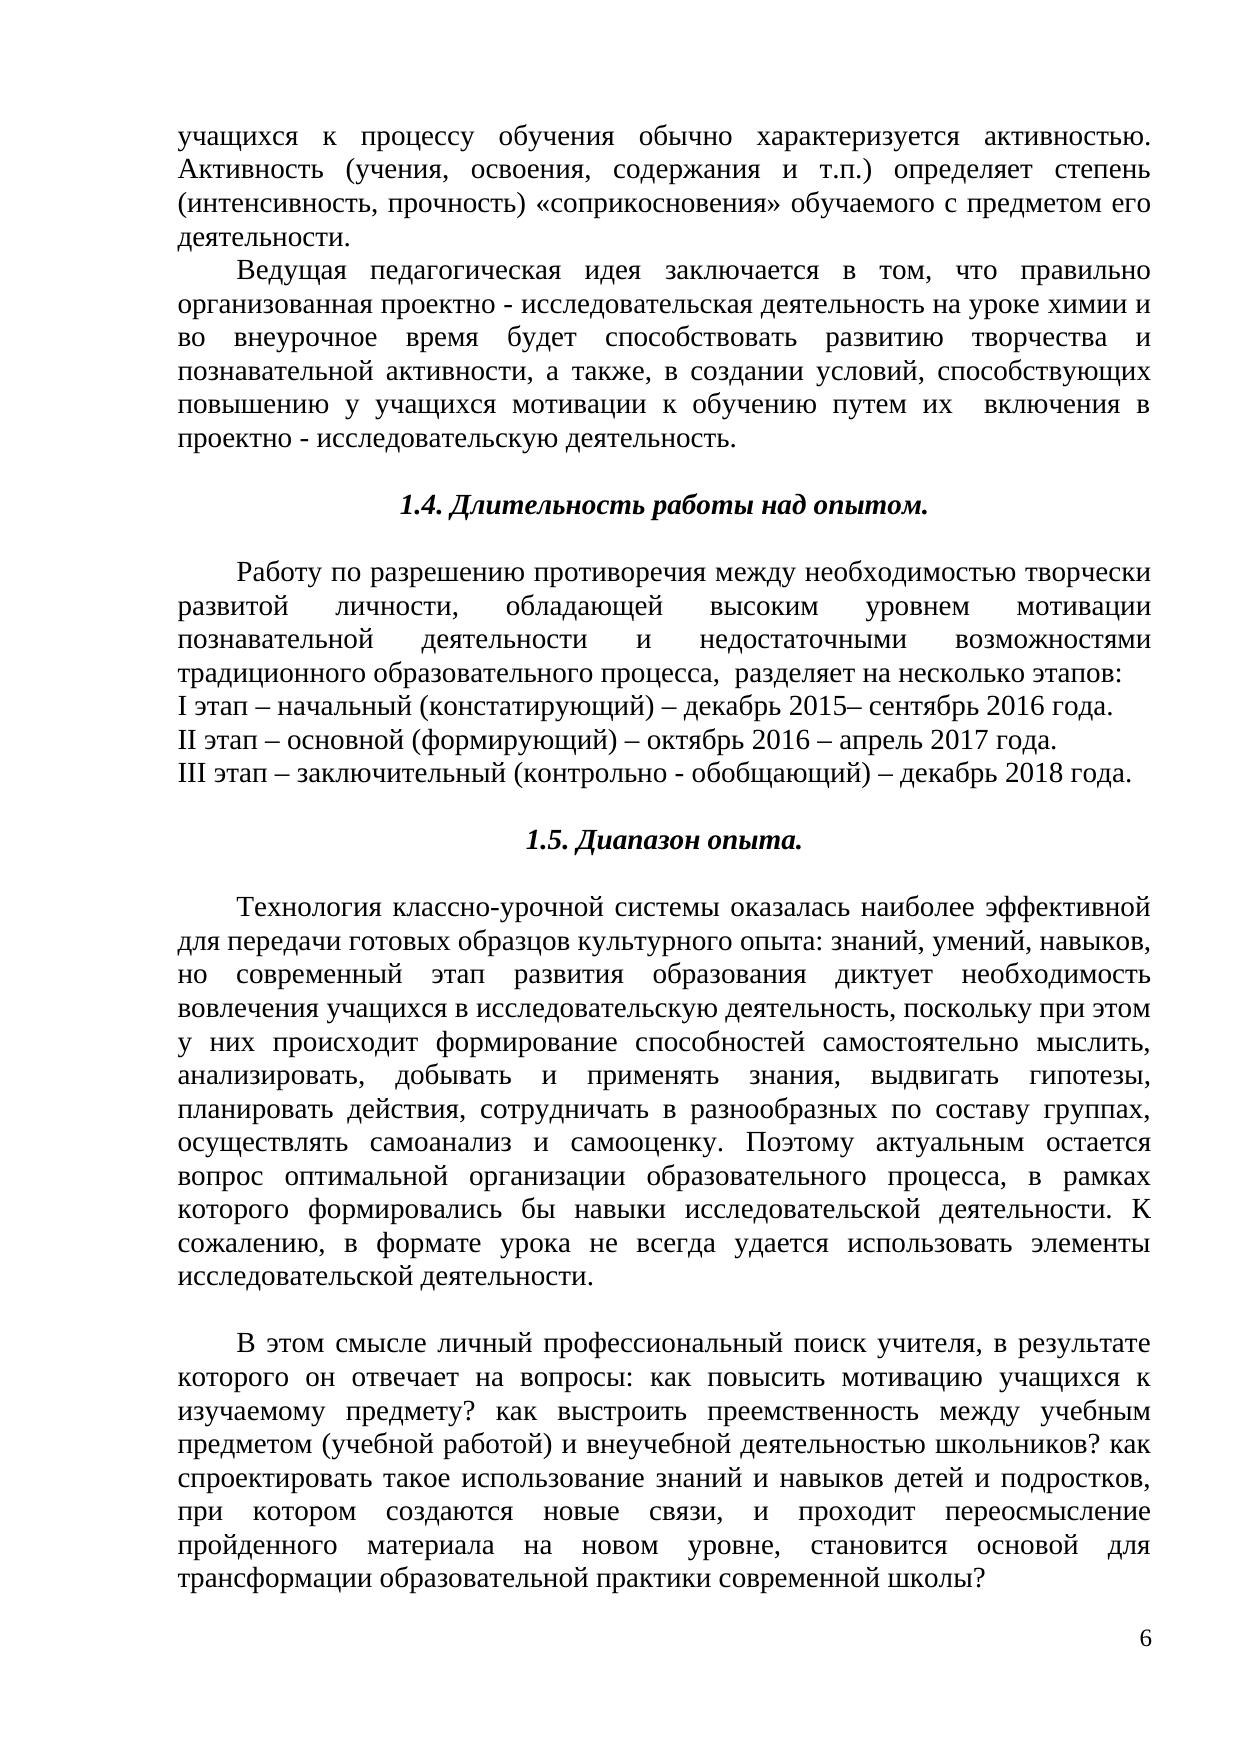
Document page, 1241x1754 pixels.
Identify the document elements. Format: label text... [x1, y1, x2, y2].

text ΙΙΙ этап – заключительный (контрольно - обобщающий) – декабрь 2018 года. [177, 755, 1152, 789]
text Ι этап – начальный (констатирующий) – декабрь 2015– сентябрь 2016 года. [177, 688, 1152, 722]
text ΙΙ этап – основной (формирующий) – октябрь 2016 – апрель 2017 года. [177, 722, 1152, 755]
text Технология классно-урочной системы оказалась наиболее эффективной для передачи готовых образцов культурного опыта: знаний, умений, навыков, но современный этап развития образования диктует необходимость вовлечения учащихся в исследовательскую деятельность, поскольку при этом у них происходит формирование способностей самостоятельно мыслить, анализировать, добывать и применять знания, выдвигать гипотезы, планировать действия, сотрудничать в разнообразных по составу группах, осуществлять самоанализ и самооценку. Поэтому актуальным остается вопрос оптимальной организации образовательного процесса, в рамках которого формировались бы навыки исследовательской деятельности. К сожалению, в формате урока не всегда удается использовать элементы исследовательской деятельности. [177, 889, 1152, 1292]
text 1.4. Длительность работы над опытом. [177, 487, 1152, 521]
text Работу по разрешению противоречия между необходимостью творчески развитой личности, обладающей высоким уровнем мотивации познавательной деятельности и недостаточными возможностями традиционного образовательного процесса, разделяет на несколько этапов: [177, 554, 1152, 688]
text Ведущая педагогическая идея заключается в том, что правильно организованная проектно - исследовательская деятельность на уроке химии и во внеурочное время будет способствовать развитию творчества и познавательной активности, а также, в создании условий, способствующих повышению у учащихся мотивации к обучению путем их включения в проектно - исследовательскую деятельность. [177, 252, 1152, 453]
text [177, 118, 1152, 252]
text 1.5. Диапазон опыта. [177, 822, 1152, 856]
text В этом смысле личный профессиональный поиск учителя, в результате которого он отвечает на вопросы: как повысить мотивацию учащихся к изучаемому предмету? как выстроить преемственность между учебным предметом (учебной работой) и внеучебной деятельностью школьников? как спроектировать такое использование знаний и навыков детей и подростков, при котором создаются новые связи, и проходит переосмысление пройденного материала на новом уровне, становится основой для трансформации образовательной практики современной школы? [177, 1326, 1152, 1594]
